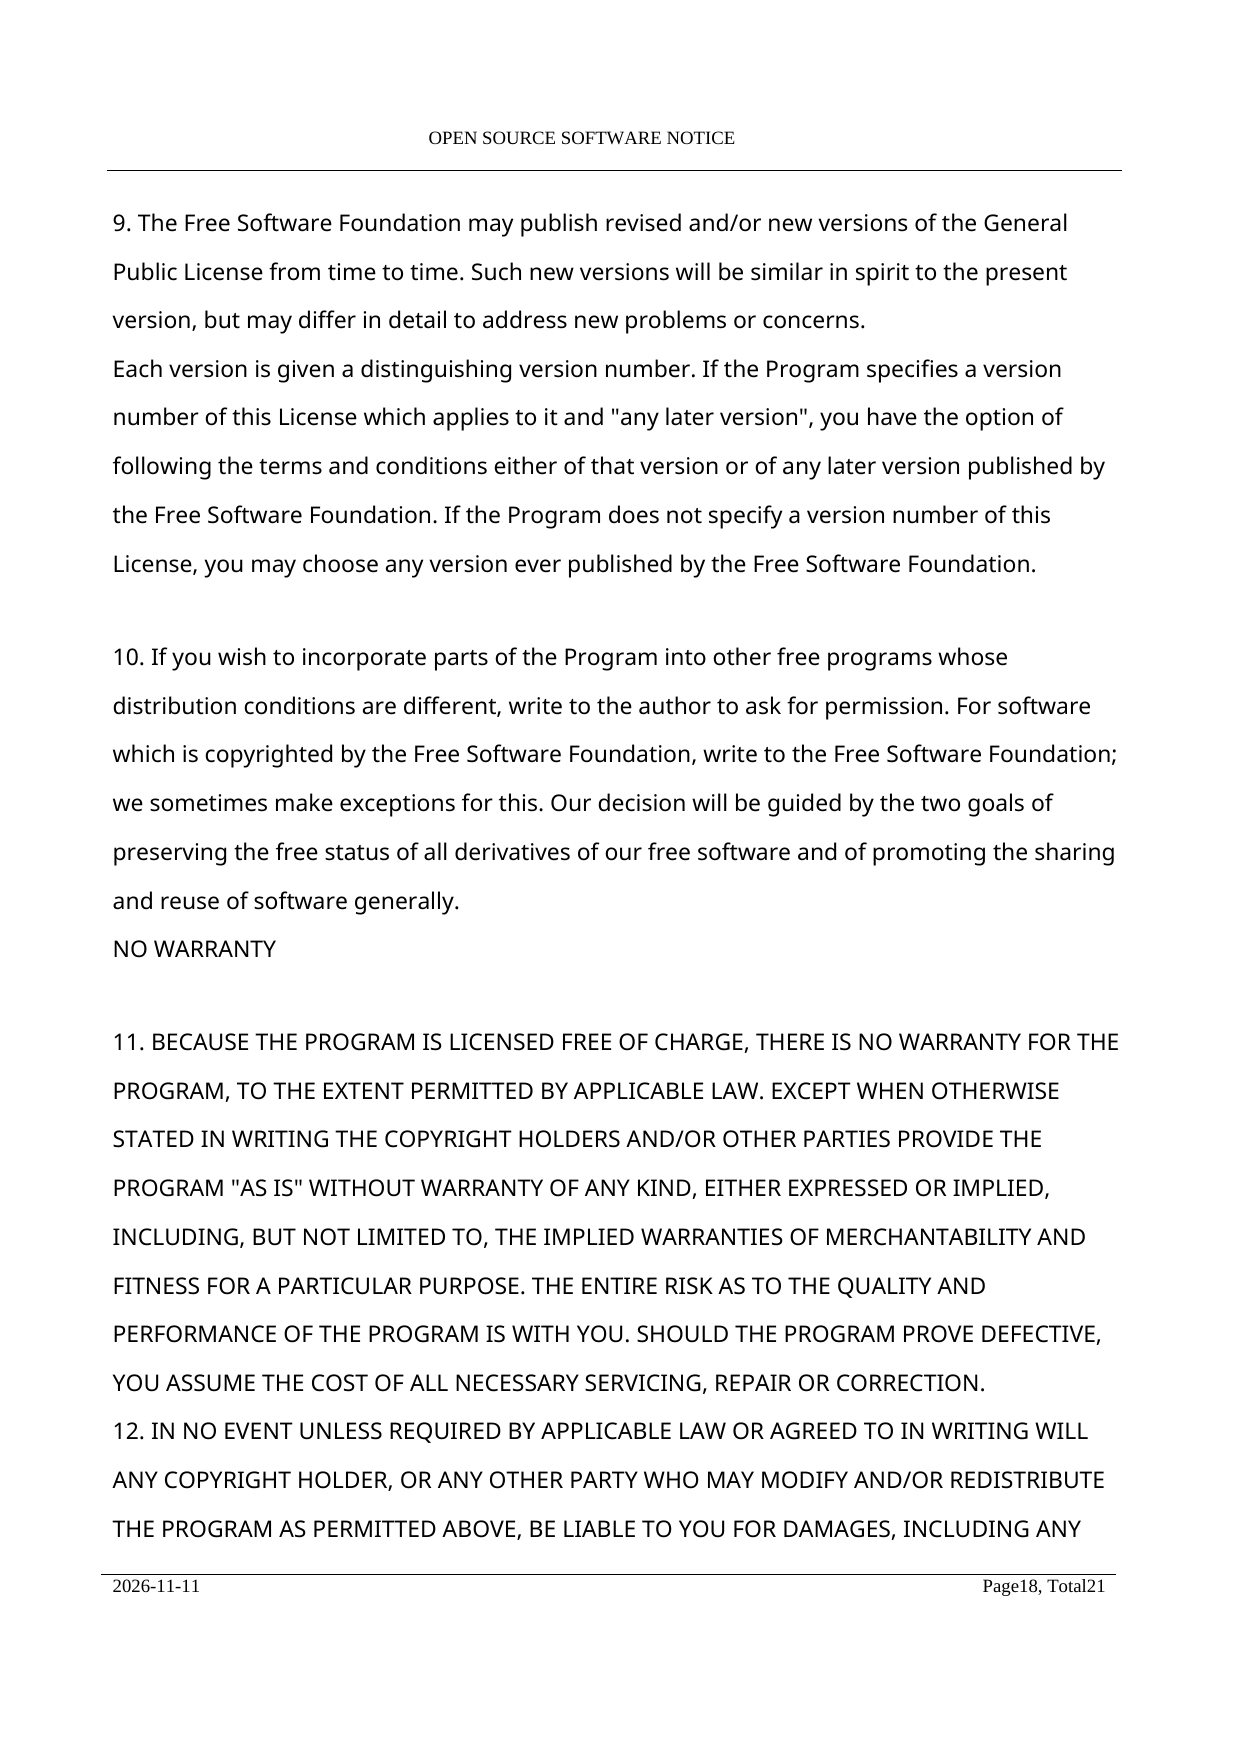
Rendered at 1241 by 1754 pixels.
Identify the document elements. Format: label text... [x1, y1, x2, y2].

text 9. The Free Software Foundation may publish revised and/or new versions of the General Public License from time to time. Such new versions will be similar in spirit to the present version, but may differ in detail to address new problems or concerns. [112, 206, 1128, 336]
text 10. If you wish to incorporate parts of the Program into other free programs whose distribution conditions are different, write to the author to ask for permission. For software which is copyrighted by the Free Software Foundation, write to the Free Software Foundation; we sometimes make exceptions for this. Our decision will be guided by the two goals of preserving the free status of all derivatives of our free software and of promoting the sharing and reuse of software generally. [112, 640, 1128, 916]
text 11. BECAUSE THE PROGRAM IS LICENSED FREE OF CHARGE, THERE IS NO WARRANTY FOR THE PROGRAM, TO THE EXTENT PERMITTED BY APPLICABLE LAW. EXCEPT WHEN OTHERWISE STATED IN WRITING THE COPYRIGHT HOLDERS AND/OR OTHER PARTIES PROVIDE THE PROGRAM "AS IS" WITHOUT WARRANTY OF ANY KIND, EITHER EXPRESSED OR IMPLIED, INCLUDING, BUT NOT LIMITED TO, THE IMPLIED WARRANTIES OF MERCHANTABILITY AND FITNESS FOR A PARTICULAR PURPOSE. THE ENTIRE RISK AS TO THE QUALITY AND PERFORMANCE OF THE PROGRAM IS WITH YOU. SHOULD THE PROGRAM PROVE DEFECTIVE, YOU ASSUME THE COST OF ALL NECESSARY SERVICING, REPAIR OR CORRECTION. [112, 1025, 1128, 1399]
text NO WARRANTY [112, 932, 1128, 964]
text Each version is given a distinguishing version number. If the Program specifies a version number of this License which applies to it and "any later version", you have the option of following the terms and conditions either of that version or of any later version published by the Free Software Foundation. If the Program does not specify a version number of this License, you may choose any version ever published by the Free Software Foundation. [112, 352, 1128, 579]
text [112, 1415, 1128, 1545]
